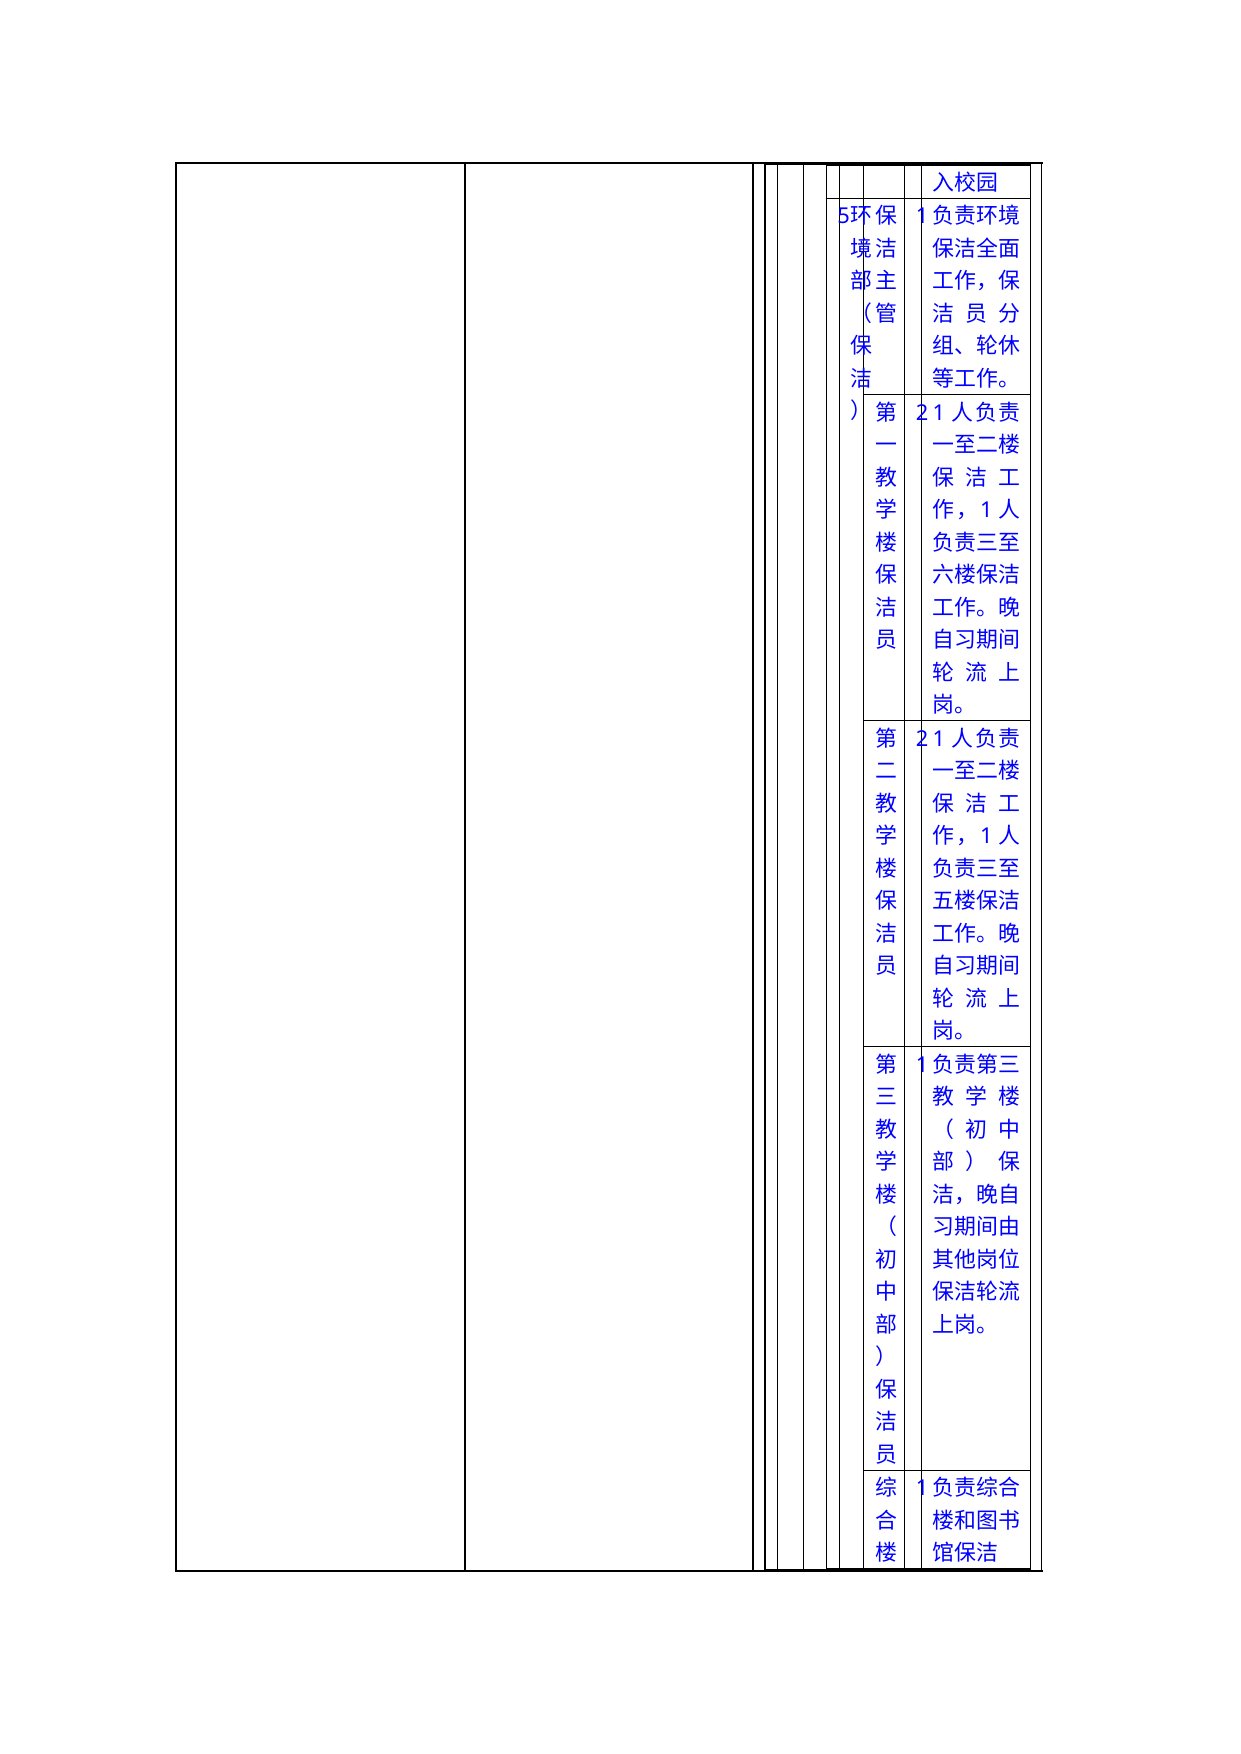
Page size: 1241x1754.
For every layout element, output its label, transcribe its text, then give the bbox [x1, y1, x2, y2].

table_cell [864, 199, 904, 394]
table_cell [1031, 164, 1041, 1570]
table_cell [864, 395, 904, 720]
table_cell 1 [177, 164, 464, 1570]
table_cell [766, 165, 777, 1569]
table_cell [827, 199, 839, 1568]
table_cell [922, 1047, 1030, 1470]
table_cell [466, 164, 752, 1570]
table_cell [905, 166, 921, 198]
table_cell [905, 395, 921, 720]
table_cell [778, 165, 803, 1569]
table_cell [827, 166, 839, 198]
table_cell [864, 721, 904, 1046]
table_cell [840, 199, 863, 1568]
table_cell [922, 1471, 1030, 1568]
table_cell [754, 164, 764, 1570]
table_cell [840, 166, 863, 198]
table_cell [804, 165, 826, 1569]
table_cell [922, 199, 1030, 394]
table_cell [864, 1471, 904, 1568]
table_cell [922, 395, 1030, 720]
table_cell [864, 1047, 904, 1470]
table_cell [922, 721, 1030, 1046]
table_cell [905, 721, 921, 1046]
table_cell [864, 166, 904, 198]
table_cell [905, 1047, 921, 1470]
table_cell [905, 1471, 921, 1568]
table_cell [905, 199, 921, 394]
table_cell [922, 166, 1030, 198]
